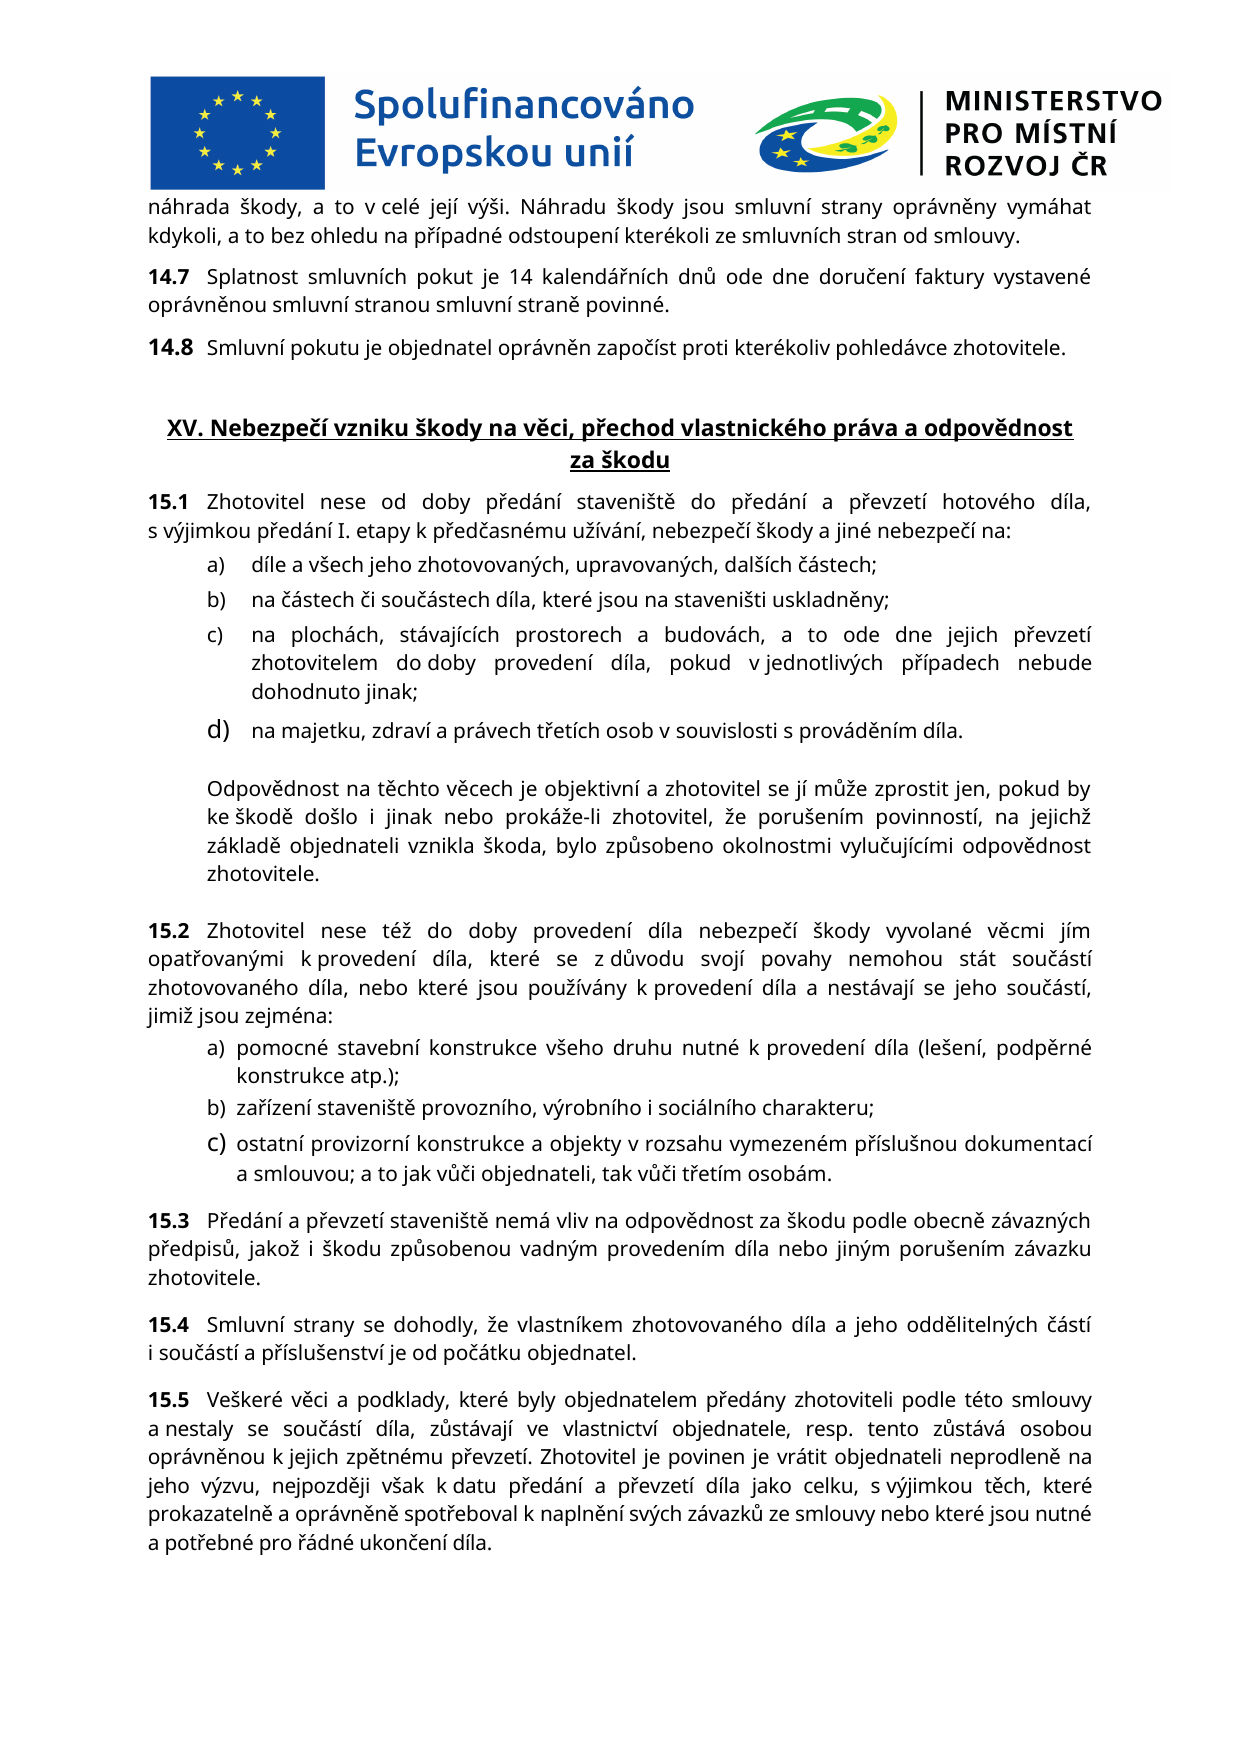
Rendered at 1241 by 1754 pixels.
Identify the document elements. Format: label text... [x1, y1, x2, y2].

list na částech či součástech díla, které jsou na staveništi uskladněny; [207, 585, 1093, 614]
list Splatnost smluvních pokut je 14 kalendářních dnů ode dne doručení faktury vystavené oprávněnou smluvní stranou smluvní straně povinné. [148, 262, 1093, 319]
picture [147, 73, 1170, 193]
list díle a všech jeho zhotovovaných, upravovaných, dalších částech; [207, 551, 1093, 579]
text XV. Nebezpečí vzniku škody na věci, přechod vlastnického práva a odpovědnost za škodu [148, 412, 1093, 475]
list Odpovědnost na těchto věcech je objektivní a zhotovitel se jí může zprostit jen, pokud by ke škodě došlo i jinak nebo prokáže-li zhotovitel, že porušením povinností, na jejichž základě objednateli vznikla škoda, bylo způsobeno okolnostmi vylučujícími odpovědnost zhotovitele. [207, 774, 1093, 888]
list Zhotovitel nese od doby předání staveniště do předání a převzetí hotového díla, s výjimkou předání I. etapy k předčasnému užívání, nebezpečí škody a jiné nebezpečí na: [148, 487, 1093, 544]
list Veškeré věci a podklady, které byly objednatelem předány zhotoviteli podle této smlouvy a nestaly se součástí díla, zůstávají ve vlastnictví objednatele, resp. tento zůstává osobou oprávněnou k jejich zpětnému převzetí. Zhotovitel je povinen je vrátit objednateli neprodleně na jeho výzvu, nejpozději však k datu předání a převzetí díla jako celku, s výjimkou těch, které prokazatelně a oprávněně spotřeboval k naplnění svých závazků ze smlouvy nebo které jsou nutné a potřebné pro řádné ukončení díla. [148, 1386, 1093, 1556]
list Předání a převzetí staveniště nemá vliv na odpovědnost za škodu podle obecně závazných předpisů, jakož i škodu způsobenou vadným provedením díla nebo jiným porušením závazku zhotovitele. [148, 1206, 1093, 1291]
list pomocné stavební konstrukce všeho druhu nutné k provedení díla (lešení, podpěrné konstrukce atp.); [207, 1033, 1093, 1090]
list zařízení staveniště provozního, výrobního i sociálního charakteru; [207, 1093, 1093, 1121]
list Smluvní strany se dohodly, že vlastníkem zhotovovaného díla a jeho oddělitelných částí i součástí a příslušenství je od počátku objednatel. [148, 1310, 1093, 1367]
list ostatní provizorní konstrukce a objekty v rozsahu vymezeném příslušnou dokumentací a smlouvou; a to jak vůči objednateli, tak vůči třetím osobám. [207, 1124, 1093, 1187]
list na majetku, zdraví a právech třetích osob v souvislosti s prováděním díla. [207, 711, 1093, 746]
list Smluvní pokutu je objednatel oprávněn započíst proti kterékoliv pohledávce zhotovitele. [148, 331, 1093, 362]
list na plochách, stávajících prostorech a budovách, a to ode dne jejich převzetí zhotovitelem do doby provedení díla, pokud v jednotlivých případech nebude dohodnuto jinak; [207, 620, 1093, 705]
list Zhotovitel nese též do doby provedení díla nebezpečí škody vyvolané věcmi jím opatřovanými k provedení díla, které se z důvodu svojí povahy nemohou stát součástí zhotovovaného díla, nebo které jsou používány k provedení díla a nestávají se jeho součástí, jimiž jsou zejména: [148, 916, 1093, 1030]
